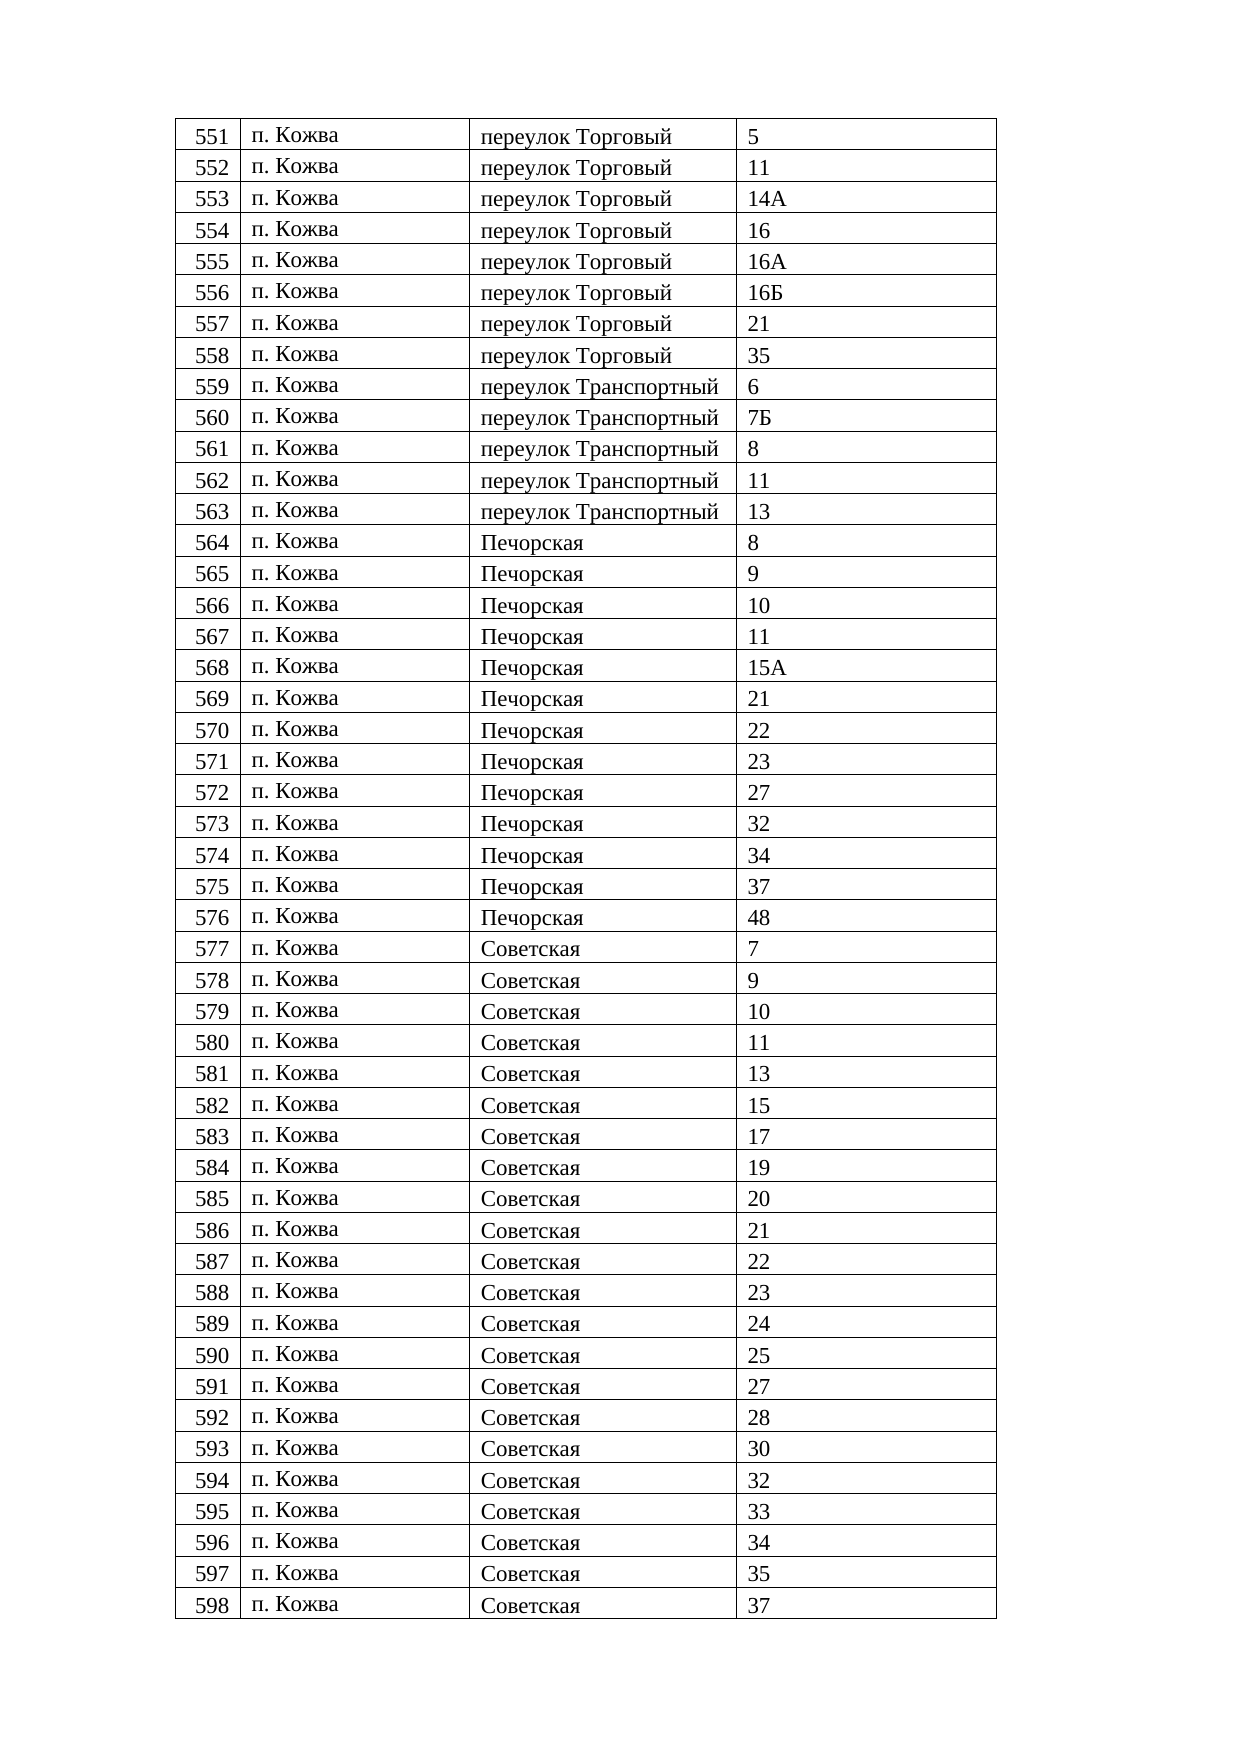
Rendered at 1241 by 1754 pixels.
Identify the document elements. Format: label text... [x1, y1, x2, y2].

table_cell 10 [737, 588, 996, 618]
table_cell 557 [176, 307, 240, 337]
table_cell 555 [176, 244, 240, 274]
table_cell 578 [176, 963, 240, 993]
table_cell переулок Торговый [470, 119, 736, 149]
table_cell п. Кожва [241, 1057, 469, 1087]
table_cell п. Кожва [241, 807, 469, 837]
table_cell 579 [176, 994, 240, 1024]
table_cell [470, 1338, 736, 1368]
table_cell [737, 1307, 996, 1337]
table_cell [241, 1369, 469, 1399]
table_cell Советская [470, 1150, 736, 1181]
table_cell п. Кожва [241, 713, 469, 743]
table_cell 15 [737, 1088, 996, 1118]
table_cell Печорская [470, 838, 736, 868]
table_cell 35 [737, 338, 996, 368]
table_cell п. Кожва [241, 1244, 469, 1274]
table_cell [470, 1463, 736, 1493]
table_cell 22 [737, 713, 996, 743]
table_cell переулок Торговый [470, 307, 736, 337]
table_cell Печорская [470, 557, 736, 587]
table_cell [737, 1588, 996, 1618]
table_cell 569 [176, 682, 240, 712]
table_cell Печорская [470, 869, 736, 899]
table_cell 8 [737, 525, 996, 556]
table_cell 561 [176, 432, 240, 462]
table_cell п. Кожва [241, 369, 469, 399]
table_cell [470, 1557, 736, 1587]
table_cell 554 [176, 213, 240, 243]
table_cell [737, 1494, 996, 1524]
table_cell п. Кожва [241, 119, 469, 149]
table_cell Печорская [470, 775, 736, 806]
table_cell 584 [176, 1150, 240, 1181]
table_cell Советская [470, 1088, 736, 1118]
table_cell п. Кожва [241, 307, 469, 337]
table_cell 5 [737, 119, 996, 149]
table_cell переулок Торговый [470, 275, 736, 306]
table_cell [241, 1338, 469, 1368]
table_cell 588 [176, 1275, 240, 1306]
table_cell 572 [176, 775, 240, 806]
table_cell 48 [737, 900, 996, 931]
table_cell Печорская [470, 682, 736, 712]
table_cell п. Кожва [241, 400, 469, 431]
table_cell п. Кожва [241, 1275, 469, 1306]
table_cell 27 [737, 775, 996, 806]
table_cell Советская [470, 1057, 736, 1087]
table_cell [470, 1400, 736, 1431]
table_cell 568 [176, 650, 240, 681]
table_cell Печорская [470, 807, 736, 837]
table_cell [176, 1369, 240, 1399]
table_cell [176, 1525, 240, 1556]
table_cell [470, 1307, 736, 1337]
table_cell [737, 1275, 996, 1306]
table_cell п. Кожва [241, 1213, 469, 1243]
table_cell 20 [737, 1182, 996, 1212]
table_cell п. Кожва [241, 682, 469, 712]
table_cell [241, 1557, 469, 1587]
table_cell 11 [737, 1025, 996, 1056]
table_cell 575 [176, 869, 240, 899]
table_cell 564 [176, 525, 240, 556]
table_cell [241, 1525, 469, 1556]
table_cell 558 [176, 338, 240, 368]
table_cell Советская [470, 1025, 736, 1056]
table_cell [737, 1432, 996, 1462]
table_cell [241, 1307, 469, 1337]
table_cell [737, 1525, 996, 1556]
table_cell переулок Торговый [470, 244, 736, 274]
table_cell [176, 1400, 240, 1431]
table_cell переулок Торговый [470, 182, 736, 212]
table_cell 10 [737, 994, 996, 1024]
table_cell п. Кожва [241, 619, 469, 649]
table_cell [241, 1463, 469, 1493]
table_cell п. Кожва [241, 838, 469, 868]
table_cell 583 [176, 1119, 240, 1149]
table_cell Советская [470, 1244, 736, 1274]
table_cell Советская [470, 994, 736, 1024]
table_cell 11 [737, 463, 996, 493]
table_cell 7Б [737, 400, 996, 431]
table_cell п. Кожва [241, 557, 469, 587]
table_cell п. Кожва [241, 1182, 469, 1212]
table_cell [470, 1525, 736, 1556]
table_cell п. Кожва [241, 650, 469, 681]
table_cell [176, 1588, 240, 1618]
table_cell 16 [737, 213, 996, 243]
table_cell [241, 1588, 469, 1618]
table_cell Печорская [470, 588, 736, 618]
table_cell Советская [470, 1182, 736, 1212]
table_cell п. Кожва [241, 588, 469, 618]
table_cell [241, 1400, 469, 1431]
table_cell п. Кожва [241, 275, 469, 306]
table_cell п. Кожва [241, 1119, 469, 1149]
table_cell 552 [176, 150, 240, 181]
table_cell 573 [176, 807, 240, 837]
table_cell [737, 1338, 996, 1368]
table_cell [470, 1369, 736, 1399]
table_cell п. Кожва [241, 744, 469, 774]
table_cell п. Кожва [241, 1025, 469, 1056]
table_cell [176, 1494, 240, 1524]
table_cell Советская [470, 932, 736, 962]
table_cell 563 [176, 494, 240, 524]
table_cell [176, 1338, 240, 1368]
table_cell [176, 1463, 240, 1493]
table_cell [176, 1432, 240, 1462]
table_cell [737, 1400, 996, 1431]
table_cell п. Кожва [241, 463, 469, 493]
table_cell п. Кожва [241, 1088, 469, 1118]
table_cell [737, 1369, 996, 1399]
table_cell Печорская [470, 619, 736, 649]
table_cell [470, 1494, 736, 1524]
table_cell 560 [176, 400, 240, 431]
table_cell 16А [737, 244, 996, 274]
table_cell 11 [737, 150, 996, 181]
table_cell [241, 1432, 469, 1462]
table_cell п. Кожва [241, 432, 469, 462]
table_cell п. Кожва [241, 182, 469, 212]
table_cell п. Кожва [241, 213, 469, 243]
table_cell переулок Транспортный [470, 432, 736, 462]
table_cell 6 [737, 369, 996, 399]
table_cell 21 [737, 1213, 996, 1243]
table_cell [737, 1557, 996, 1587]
table_cell п. Кожва [241, 338, 469, 368]
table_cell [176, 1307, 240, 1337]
table_cell 14А [737, 182, 996, 212]
table_cell 37 [737, 869, 996, 899]
table_cell переулок Транспортный [470, 369, 736, 399]
table_cell 559 [176, 369, 240, 399]
table_cell 551 [176, 119, 240, 149]
table_cell 9 [737, 557, 996, 587]
table_cell 581 [176, 1057, 240, 1087]
table_cell переулок Транспортный [470, 494, 736, 524]
table_cell 11 [737, 619, 996, 649]
table_cell Печорская [470, 525, 736, 556]
table_cell п. Кожва [241, 963, 469, 993]
table_cell 553 [176, 182, 240, 212]
table_cell переулок Транспортный [470, 400, 736, 431]
table_cell п. Кожва [241, 525, 469, 556]
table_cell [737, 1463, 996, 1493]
table_cell п. Кожва [241, 775, 469, 806]
table_cell 556 [176, 275, 240, 306]
table_cell п. Кожва [241, 869, 469, 899]
table_cell Советская [470, 1275, 736, 1306]
table_cell переулок Торговый [470, 150, 736, 181]
table_cell 7 [737, 932, 996, 962]
table_cell 21 [737, 682, 996, 712]
table_cell п. Кожва [241, 494, 469, 524]
table_cell переулок Транспортный [470, 463, 736, 493]
table_cell 566 [176, 588, 240, 618]
table_cell 585 [176, 1182, 240, 1212]
table_cell Советская [470, 1119, 736, 1149]
table_cell 577 [176, 932, 240, 962]
table_cell 574 [176, 838, 240, 868]
table_cell 8 [737, 432, 996, 462]
table_cell 9 [737, 963, 996, 993]
table_cell 580 [176, 1025, 240, 1056]
table_cell 565 [176, 557, 240, 587]
table_cell 13 [737, 494, 996, 524]
table_cell Печорская [470, 650, 736, 681]
table_cell 582 [176, 1088, 240, 1118]
table_cell п. Кожва [241, 932, 469, 962]
table_cell Советская [470, 1213, 736, 1243]
table_cell переулок Торговый [470, 213, 736, 243]
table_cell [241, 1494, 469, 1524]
table_cell 586 [176, 1213, 240, 1243]
table_cell Советская [470, 963, 736, 993]
table_cell 571 [176, 744, 240, 774]
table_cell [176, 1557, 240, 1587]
table_cell 19 [737, 1150, 996, 1181]
table_cell 570 [176, 713, 240, 743]
table_cell п. Кожва [241, 900, 469, 931]
table_cell 562 [176, 463, 240, 493]
table_cell 15А [737, 650, 996, 681]
table_cell 17 [737, 1119, 996, 1149]
table_cell п. Кожва [241, 994, 469, 1024]
table_cell 16Б [737, 275, 996, 306]
table_cell 13 [737, 1057, 996, 1087]
table_cell 22 [737, 1244, 996, 1274]
table_cell 576 [176, 900, 240, 931]
table_cell 32 [737, 807, 996, 837]
table_cell 34 [737, 838, 996, 868]
table_cell 21 [737, 307, 996, 337]
table_cell Печорская [470, 900, 736, 931]
table_cell 23 [737, 744, 996, 774]
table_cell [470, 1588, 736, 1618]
table_cell Печорская [470, 744, 736, 774]
table_cell Печорская [470, 713, 736, 743]
table_cell п. Кожва [241, 1150, 469, 1181]
table_cell п. Кожва [241, 244, 469, 274]
table_cell 587 [176, 1244, 240, 1274]
table_cell п. Кожва [241, 150, 469, 181]
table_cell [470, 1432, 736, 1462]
table_cell 567 [176, 619, 240, 649]
table_cell переулок Торговый [470, 338, 736, 368]
